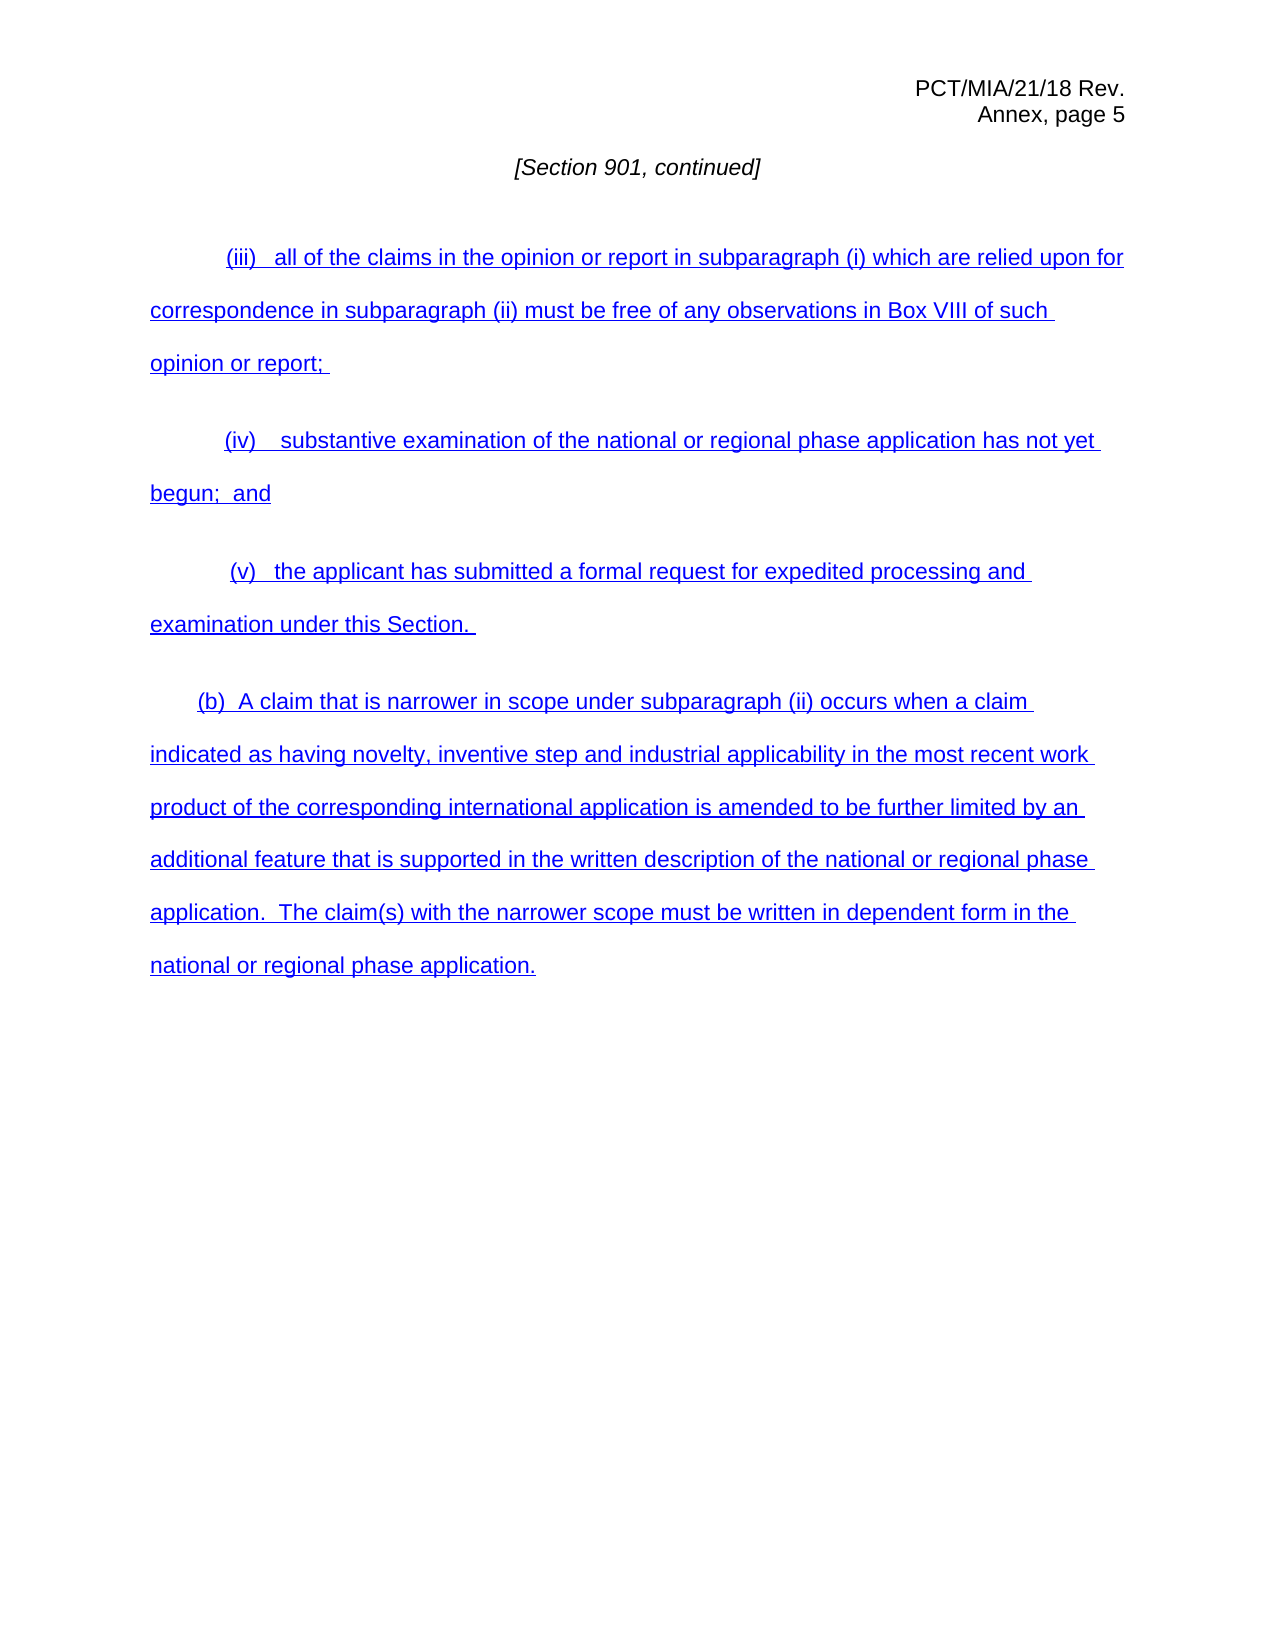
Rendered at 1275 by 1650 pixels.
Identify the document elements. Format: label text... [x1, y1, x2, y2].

text (v) the applicant has submitted a formal request for expedited processing and examination under this Section. [150, 558, 1125, 637]
text (iii) all of the claims in the opinion or report in subparagraph (i) which are relied upon for correspondence in subparagraph (ii) must be free of any observations in Box VIII of such opinion or report; [150, 244, 1125, 376]
text (iv) substantive examination of the national or regional phase application has not yet begun; and [150, 427, 1125, 506]
text (b) A claim that is narrower in scope under subparagraph (ii) occurs when a claim indicated as having novelty, inventive step and industrial applicability in the most recent work product of the corresponding international application is amended to be further limited by an additional feature that is supported in the written description of the national or regional phase application. The claim(s) with the narrower scope must be written in dependent form in the national or regional phase application. [150, 688, 1125, 978]
text [Section 901, continued] [150, 154, 1125, 180]
